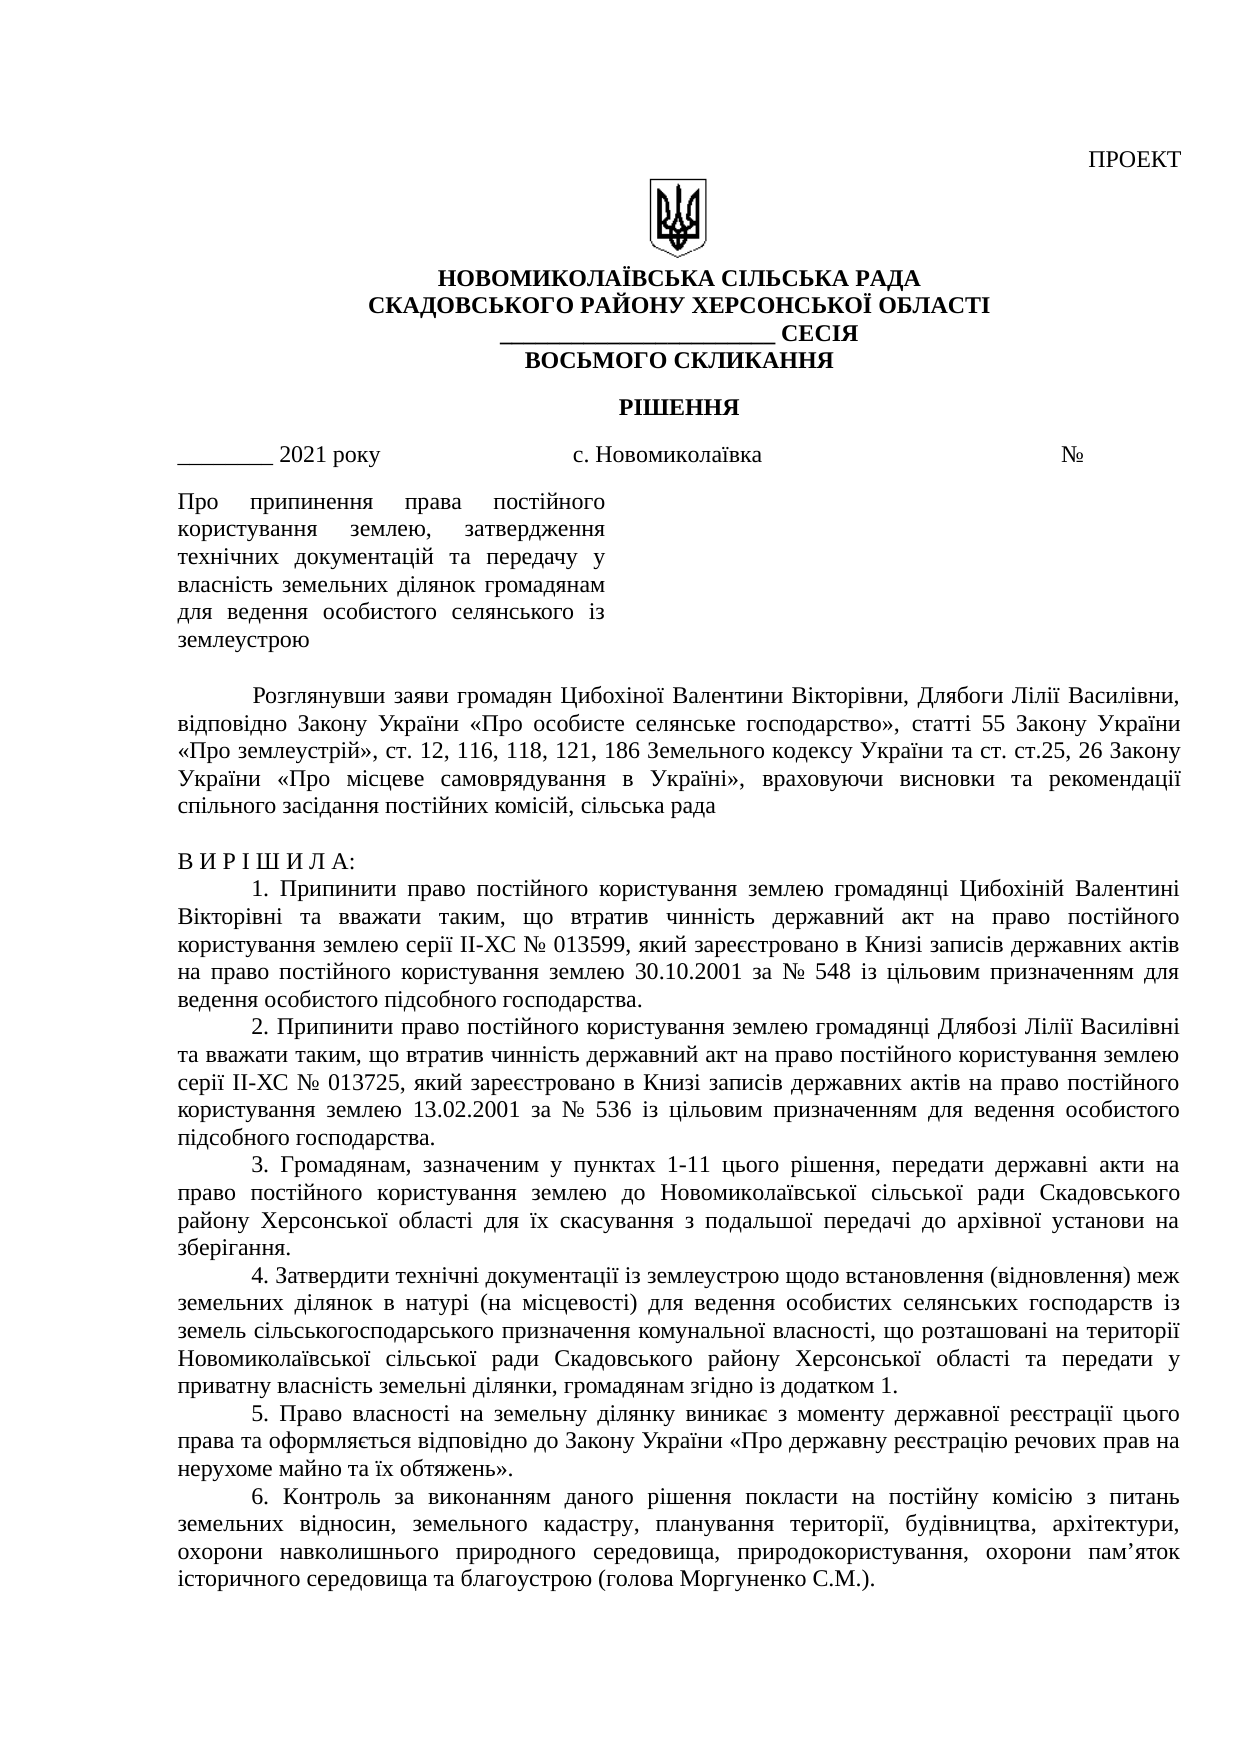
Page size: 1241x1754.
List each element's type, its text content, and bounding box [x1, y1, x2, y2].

text ________ 2021 року с. Новомиколаївка № [177, 440, 1181, 468]
text РІШЕННЯ [177, 393, 1181, 421]
text 2. Припинити право постійного користування землею громадянці Длябозі Лілії Василівні та вважати таким, що втратив чинність державний акт на право постійного користування землею серії ІІ-ХС № 013725, який зареєстровано в Книзі записів державних актів на право постійного користування землею 13.02.2001 за № 536 із цільовим призначенням для ведення особистого підсобного господарства. [177, 1012, 1181, 1150]
text 3. Громадянам, зазначеним у пунктах 1-11 цього рішення, передати державні акти на право постійного користування землею до Новомиколаївської сільської ради Скадовського району Херсонської області для їх скасування з подальшої передачі до архівної установи на зберігання. [177, 1150, 1181, 1261]
text Про припинення права постійного користування землею, затвердження технічних документацій та передачу у власність земельних ділянок громадянам для ведення особистого селянського із землеустрою [177, 487, 605, 652]
text В И Р І Ш И Л А: [177, 847, 1181, 874]
text Розглянувши заяви громадян Цибохіної Валентини Вікторівни, Длябоги Лілії Василівни, відповідно Закону України «Про особисте селянське господарство», статті 55 Закону України «Про землеустрій», ст. 12, 116, 118, 121, 186 Земельного кодексу України та ст. ст.25, 26 Закону України «Про місцеве самоврядування в Україні», враховуючи висновки та рекомендації спільного засідання постійних комісій, сільська рада [177, 681, 1181, 819]
text 6. Контроль за виконанням даного рішення покласти на постійну комісію з питань земельних відносин, земельного кадастру, планування території, будівництва, архітектури, охорони навколишнього природного середовища, природокористування, охорони пам’яток історичного середовища та благоустрою (голова Моргуненко С.М.). [177, 1482, 1181, 1592]
text 5. Право власності на земельну ділянку виникає з моменту державної реєстрації цього права та оформляється відповідно до Закону України «Про державну реєстрацію речових прав на нерухоме майно та їх обтяжень». [177, 1399, 1181, 1482]
text _______________________ СЕСІЯ [177, 319, 1181, 346]
text СКАДОВСЬКОГО РАЙОНУ ХЕРСОНСЬКОЇ ОБЛАСТІ [177, 291, 1181, 319]
text ВОСЬМОГО СКЛИКАННЯ [177, 346, 1181, 374]
text ПРОЕКТ [177, 145, 1181, 173]
text 4. Затвердити технічні документації із землеустрою щодо встановлення (відновлення) меж земельних ділянок в натурі (на місцевості) для ведення особистих селянських господарств із земель сільськогосподарського призначення комунальної власності, що розташовані на території Новомиколаївської сільської ради Скадовського району Херсонської області та передати у приватну власність земельні ділянки, громадянам згідно із додатком 1. [177, 1261, 1181, 1399]
text НОВОМИКОЛАЇВСЬКА СІЛЬСЬКА РАДА [177, 264, 1181, 291]
text 1. Припинити право постійного користування землею громадянці Цибохіній Валентині Вікторівні та вважати таким, що втратив чинність державний акт на право постійного користування землею серії ІІ-ХС № 013599, який зареєстровано в Книзі записів державних актів на право постійного користування землею 30.10.2001 за № 548 із цільовим призначенням для ведення особистого підсобного господарства. [177, 874, 1181, 1012]
